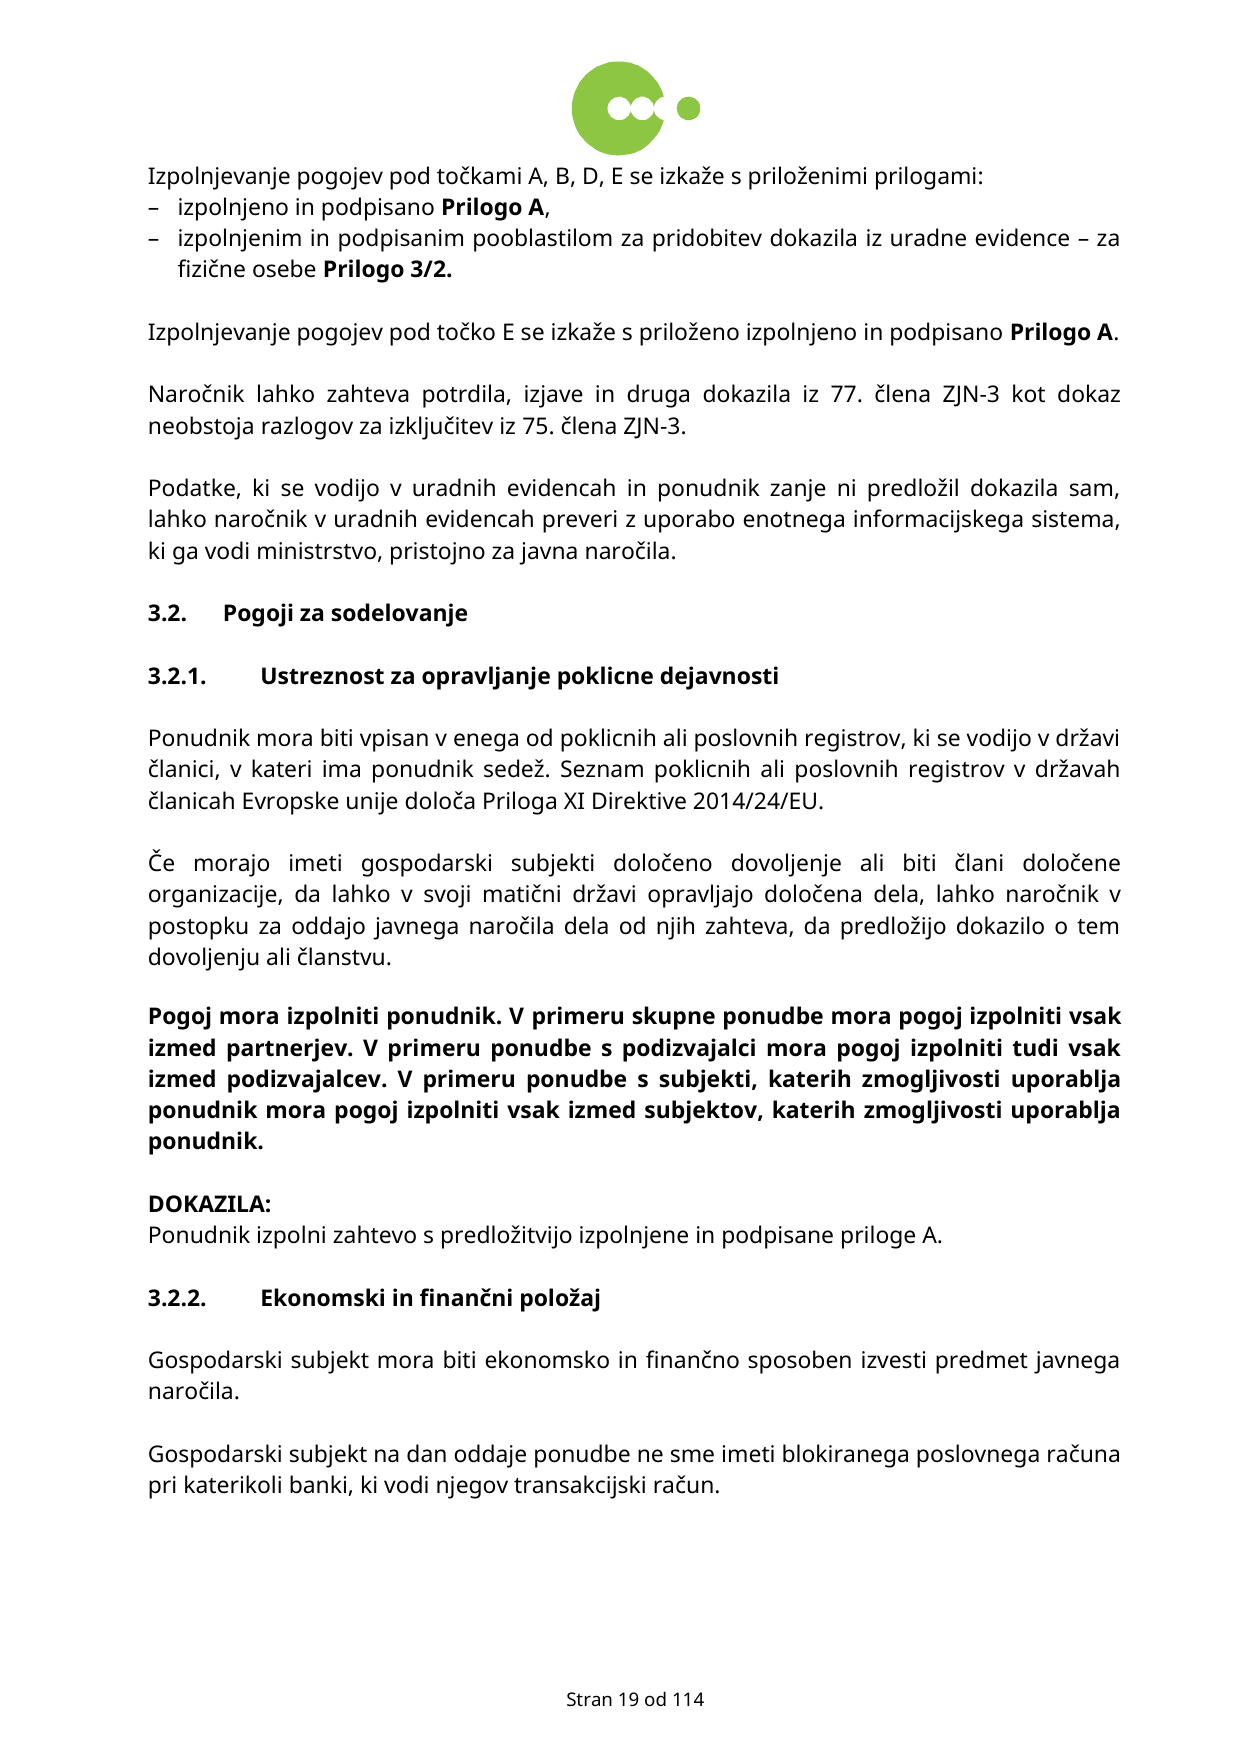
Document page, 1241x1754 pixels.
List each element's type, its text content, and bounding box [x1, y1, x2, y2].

list izpolnjenim in podpisanim pooblastilom za pridobitev dokazila iz uradne evidence – za fizične osebe Prilogo 3/2. [148, 222, 1122, 285]
text Če morajo imeti gospodarski subjekti določeno dovoljenje ali biti člani določene organizacije, da lahko v svoji matični državi opravljajo določena dela, lahko naročnik v postopku za oddajo javnega naročila dela od njih zahteva, da predložijo dokazilo o tem dovoljenju ali članstvu. [148, 847, 1122, 972]
text Gospodarski subjekt mora biti ekonomsko in finančno sposoben izvesti predmet javnega naročila. [148, 1344, 1122, 1406]
text Pogoj mora izpolniti ponudnik. V primeru skupne ponudbe mora pogoj izpolniti vsak izmed partnerjev. V primeru ponudbe s podizvajalci mora pogoj izpolniti tudi vsak izmed podizvajalcev. V primeru ponudbe s subjekti, katerih zmogljivosti uporablja ponudnik mora pogoj izpolniti vsak izmed subjektov, katerih zmogljivosti uporablja ponudnik. [148, 1000, 1122, 1156]
text Ponudnik izpolni zahtevo s predložitvijo izpolnjene in podpisane priloge A. [148, 1219, 1122, 1250]
text DOKAZILA: [148, 1188, 1122, 1219]
list Ustreznost za opravljanje poklicne dejavnosti [148, 660, 1122, 691]
text Podatke, ki se vodijo v uradnih evidencah in ponudnik zanje ni predložil dokazila sam, lahko naročnik v uradnih evidencah preveri z uporabo enotnega informacijskega sistema, ki ga vodi ministrstvo, pristojno za javna naročila. [148, 472, 1122, 566]
list Pogoji za sodelovanje [148, 597, 1122, 628]
text Ponudnik mora biti vpisan v enega od poklicnih ali poslovnih registrov, ki se vodijo v državi članici, v kateri ima ponudnik sedež. Seznam poklicnih ali poslovnih registrov v državah članicah Evropske unije določa Priloga XI Direktive 2014/24/EU. [148, 722, 1122, 816]
text Naročnik lahko zahteva potrdila, izjave in druga dokazila iz 77. člena ZJN-3 kot dokaz neobstoja razlogov za izključitev iz 75. člena ZJN-3. [148, 378, 1122, 441]
text Izpolnjevanje pogojev pod točko E se izkaže s priloženo izpolnjeno in podpisano Prilogo A. [148, 316, 1122, 347]
text Izpolnjevanje pogojev pod točkami A, B, D, E se izkaže s priloženimi prilogami: [148, 160, 1122, 191]
list izpolnjeno in podpisano Prilogo A, [148, 191, 1122, 222]
text Gospodarski subjekt na dan oddaje ponudbe ne sme imeti blokiranega poslovnega računa pri katerikoli banki, ki vodi njegov transakcijski račun. [148, 1438, 1122, 1500]
list Ekonomski in finančni položaj [148, 1281, 1122, 1313]
